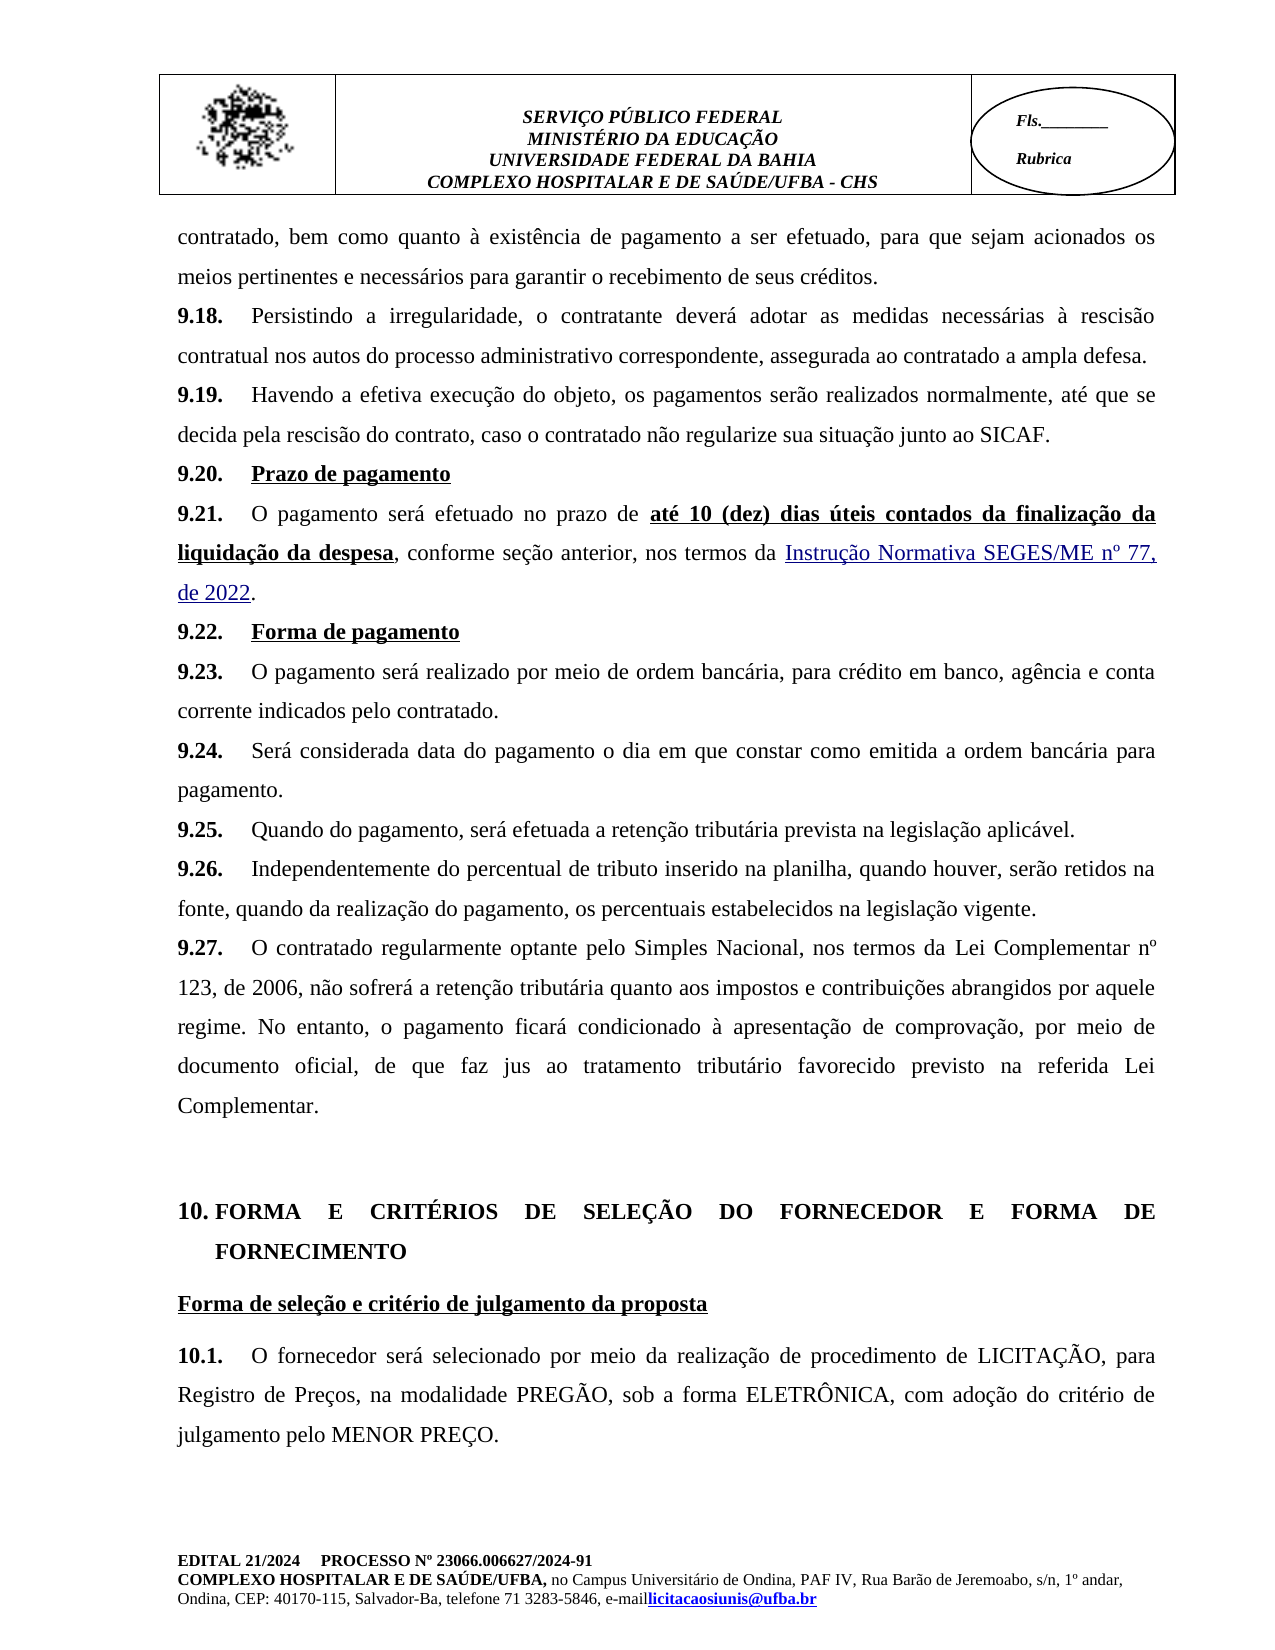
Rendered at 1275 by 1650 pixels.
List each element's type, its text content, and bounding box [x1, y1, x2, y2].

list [177, 223, 1157, 289]
list Quando do pagamento, será efetuada a retenção tributária prevista na legislação aplicável. [177, 816, 1157, 842]
list O contratado regularmente optante pelo Simples Nacional, nos termos da Lei Complementar nº 123, de 2006, não sofrerá a retenção tributária quanto aos impostos e contribuições abrangidos por aquele regime. No entanto, o pagamento ficará condicionado à apresentação de comprovação, por meio de documento oficial, de que faz jus ao tratamento tributário favorecido previsto na referida Lei Complementar. [177, 934, 1157, 1118]
list O fornecedor será selecionado por meio da realização de procedimento de LICITAÇÃO, para Registro de Preços, na modalidade PREGÃO, sob a forma ELETRÔNICA, com adoção do critério de julgamento pelo MENOR PREÇO. [177, 1342, 1157, 1447]
list O pagamento será efetuado no prazo de até 10 (dez) dias úteis contados da finalização da liquidação da despesa, conforme seção anterior, nos termos da Instrução Normativa SEGES/ME nº 77, de 2022. [177, 500, 1157, 605]
list Será considerada data do pagamento o dia em que constar como emitida a ordem bancária para pagamento. [177, 737, 1157, 802]
list Prazo de pagamento [177, 460, 1157, 487]
list Forma de pagamento [177, 618, 1157, 644]
text Forma de seleção e critério de julgamento da proposta [177, 1290, 1157, 1316]
list Persistindo a irregularidade, o contratante deverá adotar as medidas necessárias à rescisão contratual nos autos do processo administrativo correspondente, assegurada ao contratado a ampla defesa. [177, 302, 1157, 368]
list Havendo a efetiva execução do objeto, os pagamentos serão realizados normalmente, até que se decida pela rescisão do contrato, caso o contratado não regularize sua situação junto ao SICAF. [177, 381, 1157, 447]
list FORMA E CRITÉRIOS DE SELEÇÃO DO FORNECEDOR E FORMA DE FORNECIMENTO [177, 1196, 1157, 1264]
list Independentemente do percentual de tributo inserido na planilha, quando houver, serão retidos na fonte, quando da realização do pagamento, os percentuais estabelecidos na legislação vigente. [177, 855, 1157, 921]
list O pagamento será realizado por meio de ordem bancária, para crédito em banco, agência e conta corrente indicados pelo contratado. [177, 658, 1157, 723]
